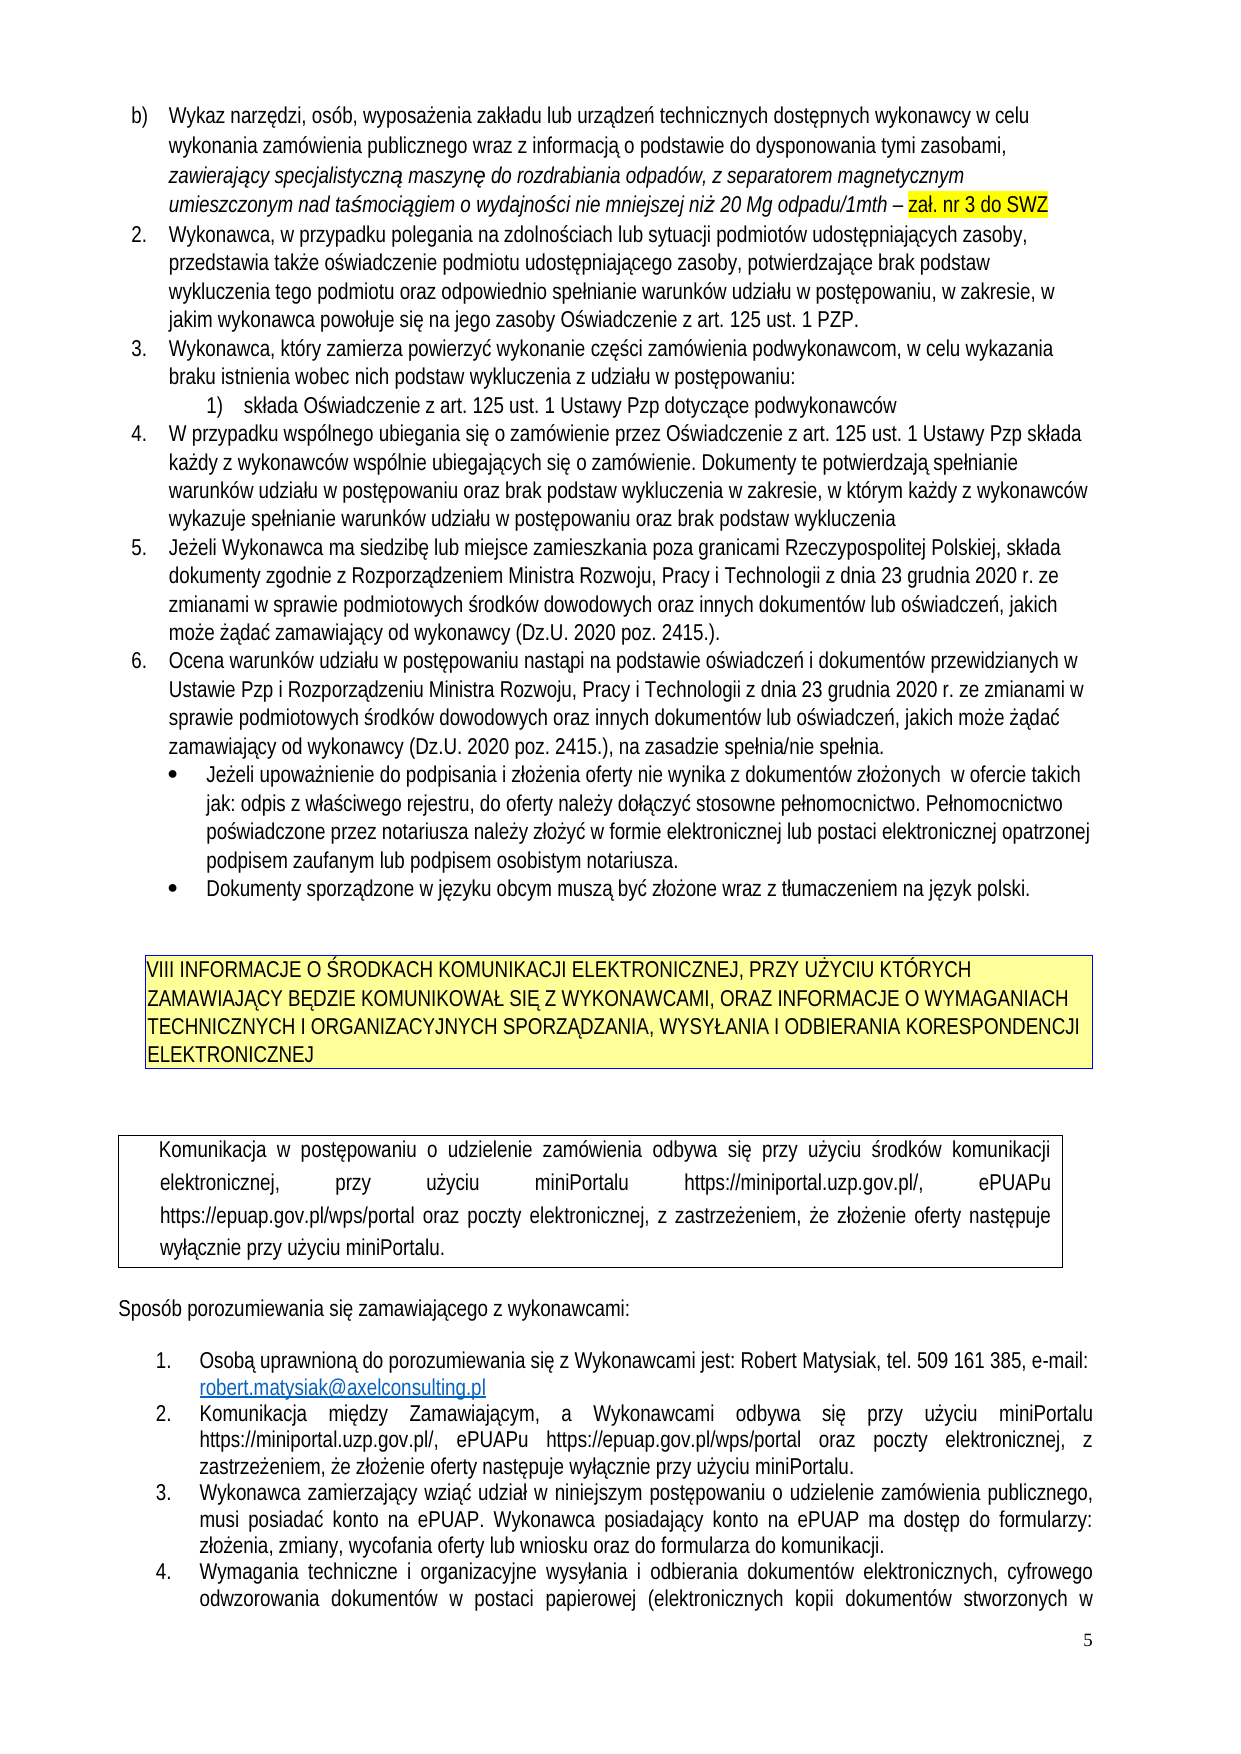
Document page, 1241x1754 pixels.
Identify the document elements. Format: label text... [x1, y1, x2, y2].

list składa Oświadczenie z art. 125 ust. 1 Ustawy Pzp dotyczące podwykonawców [206, 392, 1093, 418]
list Jeżeli upoważnienie do podpisania i złożenia oferty nie wynika z dokumentów złożonych w ofercie takich jak: odpis z właściwego rejestru, do oferty należy dołączyć stosowne pełnomocnictwo. Pełnomocnictwo poświadczone przez notariusza należy złożyć w formie elektronicznej lub postaci elektronicznej opatrzonej podpisem zaufanym lub podpisem osobistym notariusza. [169, 761, 1093, 873]
text Sposób porozumiewania się zamawiającego z wykonawcami: [118, 1295, 1093, 1321]
table_header Komunikacja w postępowaniu o udzielenie zamówienia odbywa się przy użyciu środków komunikacji elektronicznej, przy użyciu miniPortalu https://miniportal.uzp.gov.pl/, ePUAPu https://epuap.gov.pl/wps/portal oraz poczty elektronicznej, z zastrzeżeniem, że złożenie oferty następuje wyłącznie przy użyciu miniPortalu. [119, 1136, 1062, 1267]
list Wykonawca, w przypadku polegania na zdolnościach lub sytuacji podmiotów udostępniających zasoby, przedstawia także oświadczenie podmiotu udostępniającego zasoby, potwierdzające brak podstaw wykluczenia tego podmiotu oraz odpowiednio spełnianie warunków udziału w postępowaniu, w zakresie, w jakim wykonawca powołuje się na jego zasoby Oświadczenie z art. 125 ust. 1 PZP. [131, 221, 1093, 333]
list Ocena warunków udziału w postępowaniu nastąpi na podstawie oświadczeń i dokumentów przewidzianych w Ustawie Pzp i Rozporządzeniu Ministra Rozwoju, Pracy i Technologii z dnia 23 grudnia 2020 r. ze zmianami w sprawie podmiotowych środków dowodowych oraz innych dokumentów lub oświadczeń, jakich może żądać zamawiający od wykonawcy (Dz.U. 2020 poz. 2415.), na zasadzie spełnia/nie spełnia. [131, 647, 1093, 759]
list Wykaz narzędzi, osób, wyposażenia zakładu lub urządzeń technicznych dostępnych wykonawcy w celu wykonania zamówienia publicznego wraz z informacją o podstawie do dysponowania tymi zasobami, zawierający specjalistyczną maszynę do rozdrabiania odpadów, z separatorem magnetycznym umieszczonym nad taśmociągiem o wydajności nie mniejszej niż 20 Mg odpadu/1mth – zał. nr 3 do SWZ [131, 102, 1093, 218]
list Jeżeli Wykonawca ma siedzibę lub miejsce zamieszkania poza granicami Rzeczypospolitej Polskiej, składa dokumenty zgodnie z Rozporządzeniem Ministra Rozwoju, Pracy i Technologii z dnia 23 grudnia 2020 r. ze zmianami w sprawie podmiotowych środków dowodowych oraz innych dokumentów lub oświadczeń, jakich może żądać zamawiający od wykonawcy (Dz.U. 2020 poz. 2415.). [131, 534, 1093, 645]
list Osobą uprawnioną do porozumiewania się z Wykonawcami jest: Robert Matysiak, tel. 509 161 385, e-mail: robert.matysiak@axelconsulting.pl [156, 1347, 1093, 1400]
list Wykonawca, który zamierza powierzyć wykonanie części zamówienia podwykonawcom, w celu wykazania braku istnienia wobec nich podstaw wykluczenia z udziału w postępowaniu: [131, 335, 1093, 389]
subtitle VIII INFORMACJE O ŚRODKACH KOMUNIKACJI ELEKTRONICZNEJ, PRZY UŻYCIU KTÓRYCH ZAMAWIAJĄCY BĘDZIE KOMUNIKOWAŁ SIĘ Z WYKONAWCAMI, ORAZ INFORMACJE O WYMAGANIACH TECHNICZNYCH I ORGANIZACYJNYCH SPORZĄDZANIA, WYSYŁANIA I ODBIERANIA KORESPONDENCJI ELEKTRONICZNEJ [146, 956, 1092, 1068]
list Dokumenty sporządzone w języku obcym muszą być złożone wraz z tłumaczeniem na język polski. [169, 875, 1093, 901]
list Wykonawca zamierzający wziąć udział w niniejszym postępowaniu o udzielenie zamówienia publicznego, musi posiadać konto na ePUAP. Wykonawca posiadający konto na ePUAP ma dostęp do formularzy: złożenia, zmiany, wycofania oferty lub wniosku oraz do formularza do komunikacji. [156, 1479, 1093, 1558]
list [156, 1558, 1093, 1611]
list Komunikacja między Zamawiającym, a Wykonawcami odbywa się przy użyciu miniPortalu https://miniportal.uzp.gov.pl/, ePUAPu https://epuap.gov.pl/wps/portal oraz poczty elektronicznej, z zastrzeżeniem, że złożenie oferty następuje wyłącznie przy użyciu miniPortalu. [156, 1400, 1093, 1479]
list W przypadku wspólnego ubiegania się o zamówienie przez Oświadczenie z art. 125 ust. 1 Ustawy Pzp składa każdy z wykonawców wspólnie ubiegających się o zamówienie. Dokumenty te potwierdzają spełnianie warunków udziału w postępowaniu oraz brak podstaw wykluczenia w zakresie, w którym każdy z wykonawców wykazuje spełnianie warunków udziału w postępowaniu oraz brak podstaw wykluczenia [131, 420, 1093, 532]
